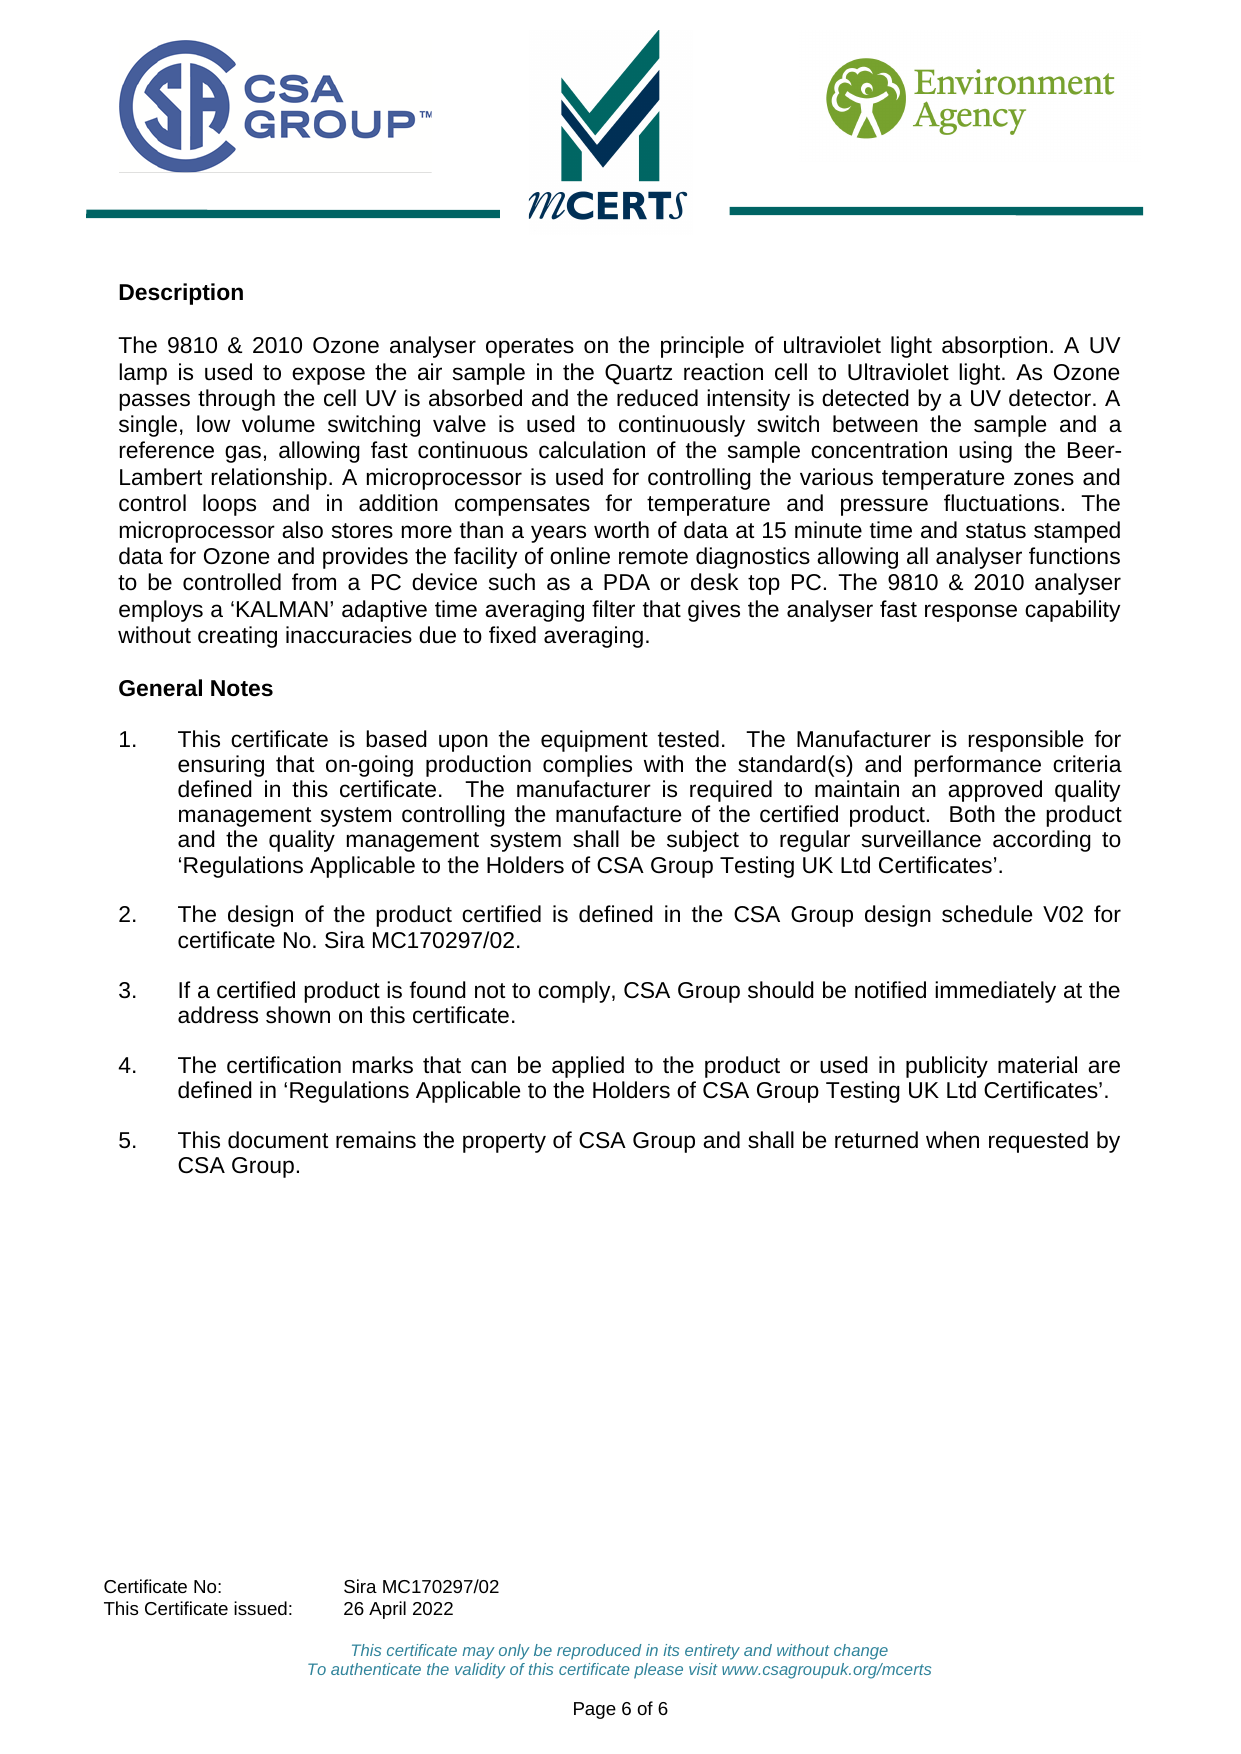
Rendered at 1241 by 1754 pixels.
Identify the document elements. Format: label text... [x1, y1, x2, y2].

subtitle General Notes [118, 675, 1122, 701]
list This certificate is based upon the equipment tested. The Manufacturer is responsible for ensuring that on-going production complies with the standard(s) and performance criteria defined in this certificate. The manufacturer is required to maintain an approved quality management system controlling the manufacture of the certified product. Both the product and the quality management system shall be subject to regular surveillance according to ‘Regulations Applicable to the Holders of CSA Group Testing UK Ltd Certificates’. [118, 727, 1122, 878]
text The 9810 & 2010 Ozone analyser operates on the principle of ultraviolet light absorption. A UV lamp is used to expose the air sample in the Quartz reaction cell to Ultraviolet light. As Ozone passes through the cell UV is absorbed and the reduced intensity is detected by a UV detector. A single, low volume switching valve is used to continuously switch between the sample and a reference gas, allowing fast continuous calculation of the sample concentration using the Beer-Lambert relationship. A microprocessor is used for controlling the various temperature zones and control loops and in addition compensates for temperature and pressure fluctuations. The microprocessor also stores more than a years worth of data at 15 minute time and status stamped data for Ozone and provides the facility of online remote diagnostics allowing all analyser functions to be controlled from a PC device such as a PDA or desk top PC. The 9810 & 2010 analyser employs a ‘KALMAN’ adaptive time averaging filter that gives the analyser fast response capability without creating inaccuracies due to fixed averaging. [118, 332, 1122, 648]
list The certification marks that can be applied to the product or used in publicity material are defined in ‘Regulations Applicable to the Holders of CSA Group Testing UK Ltd Certificates’. [118, 1053, 1122, 1103]
subtitle Description [118, 279, 1122, 306]
list If a certified product is found not to comply, CSA Group should be notified immediately at the address shown on this certificate. [118, 978, 1122, 1028]
picture [528, 30, 694, 235]
picture [118, 40, 432, 173]
list The design of the product certified is defined in the CSA Group design schedule V02 for certificate No. Sira MC170297/02. [118, 903, 1122, 953]
picture [798, 30, 1141, 162]
list This document remains the property of CSA Group and shall be returned when requested by CSA Group. [118, 1128, 1122, 1178]
